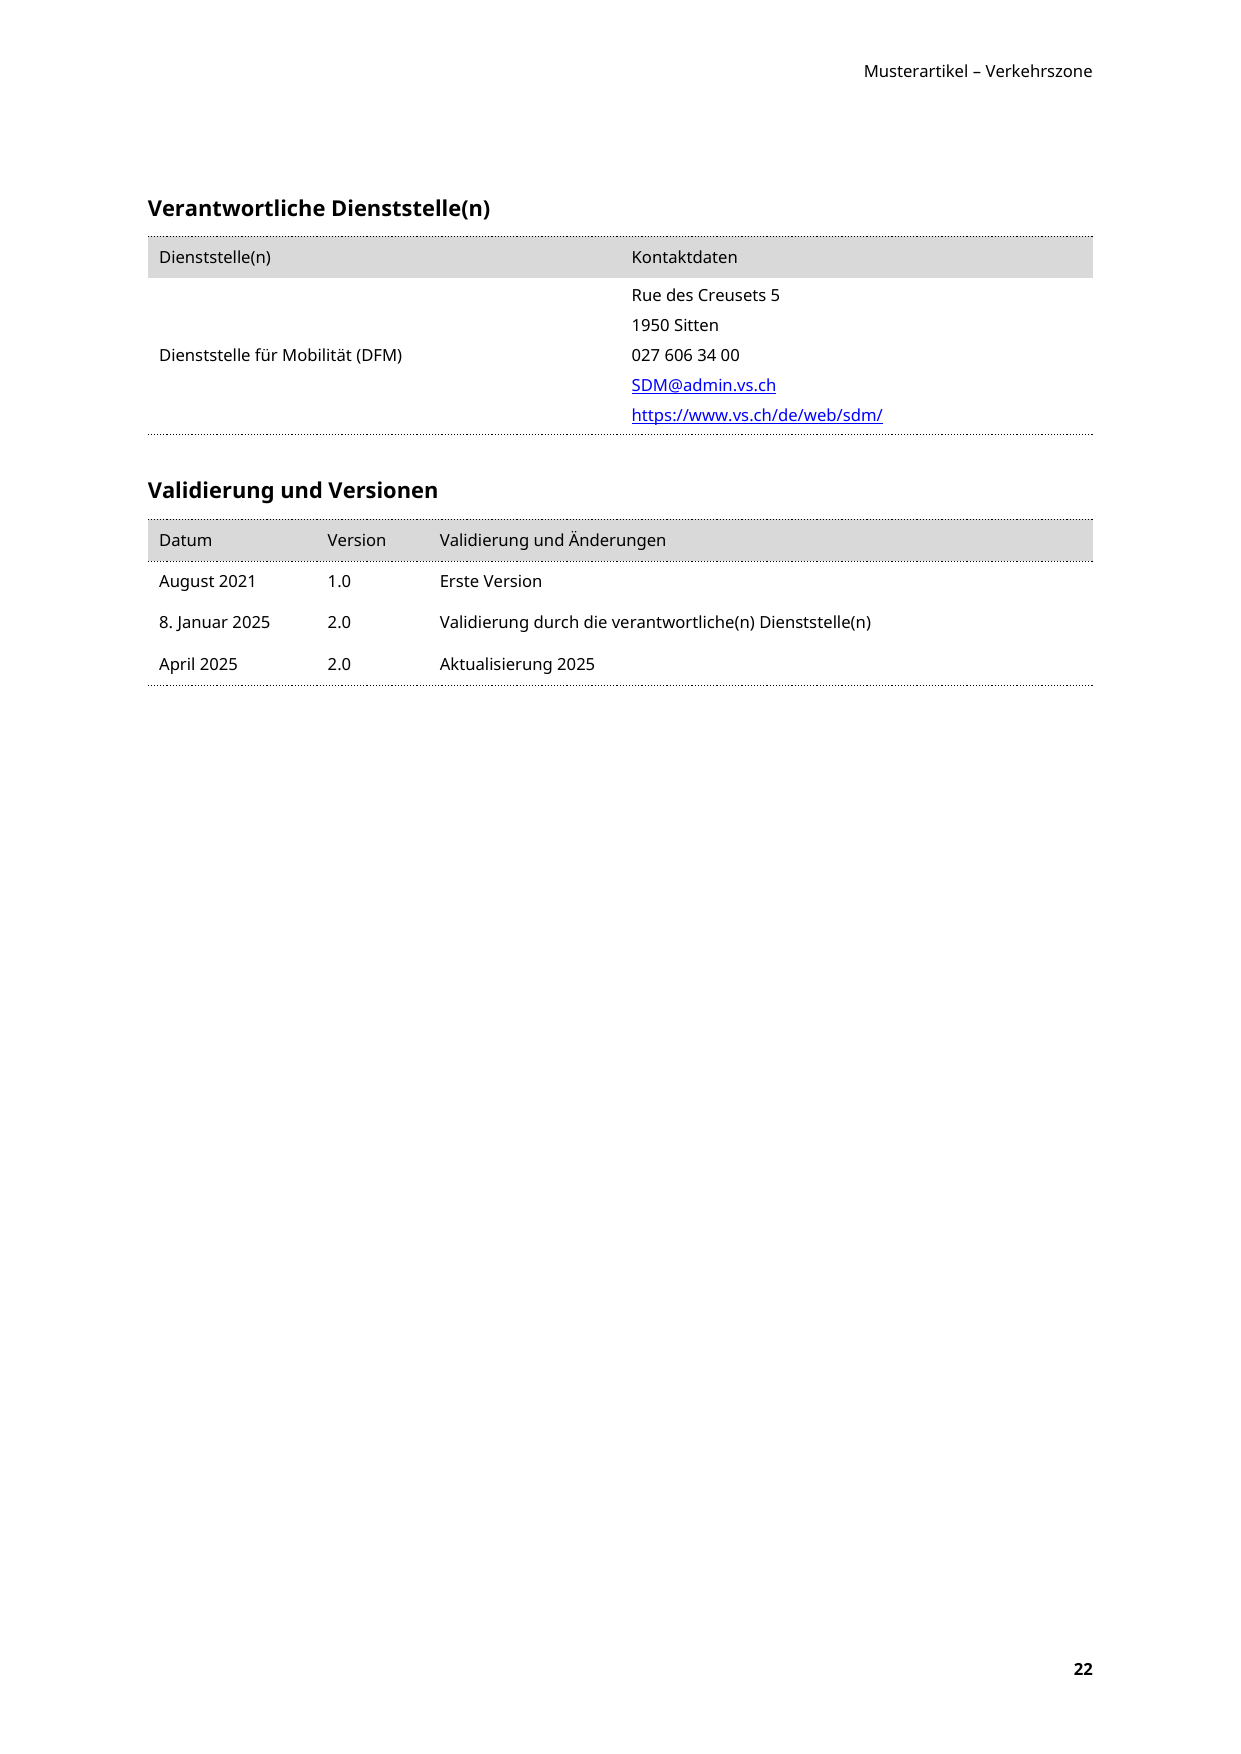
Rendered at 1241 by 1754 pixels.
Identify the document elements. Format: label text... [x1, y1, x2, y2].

table_cell Aktualisierung 2025 [428, 643, 1093, 685]
table_header Kontaktdaten [620, 236, 1093, 278]
table_cell Dienststelle für Mobilität (DFM) [148, 278, 620, 434]
table_cell Validierung durch die verantwortliche(n) Dienststelle(n) [428, 602, 1093, 643]
table_cell August 2021 [148, 561, 316, 602]
table_cell April 2025 [148, 643, 316, 685]
table_cell 8. Januar 2025 [148, 602, 316, 643]
table_header Datum [148, 519, 316, 561]
table_cell Erste Version [428, 561, 1093, 602]
table_cell 1.0 [316, 561, 428, 602]
text Validierung und Versionen [148, 476, 1093, 505]
table_cell 2.0 [316, 643, 428, 685]
table_cell 2.0 [316, 602, 428, 643]
table_header Version [316, 519, 428, 561]
table_header Dienststelle(n) [148, 236, 620, 278]
table_header Validierung und Änderungen [428, 519, 1093, 561]
table_cell Rue des Creusets 5 1950 Sitten 027 606 34 00 SDM@admin.vs.ch https://www.vs.ch/de/web/sdm/ [620, 278, 1093, 434]
text Verantwortliche Dienststelle(n) [148, 192, 1093, 222]
